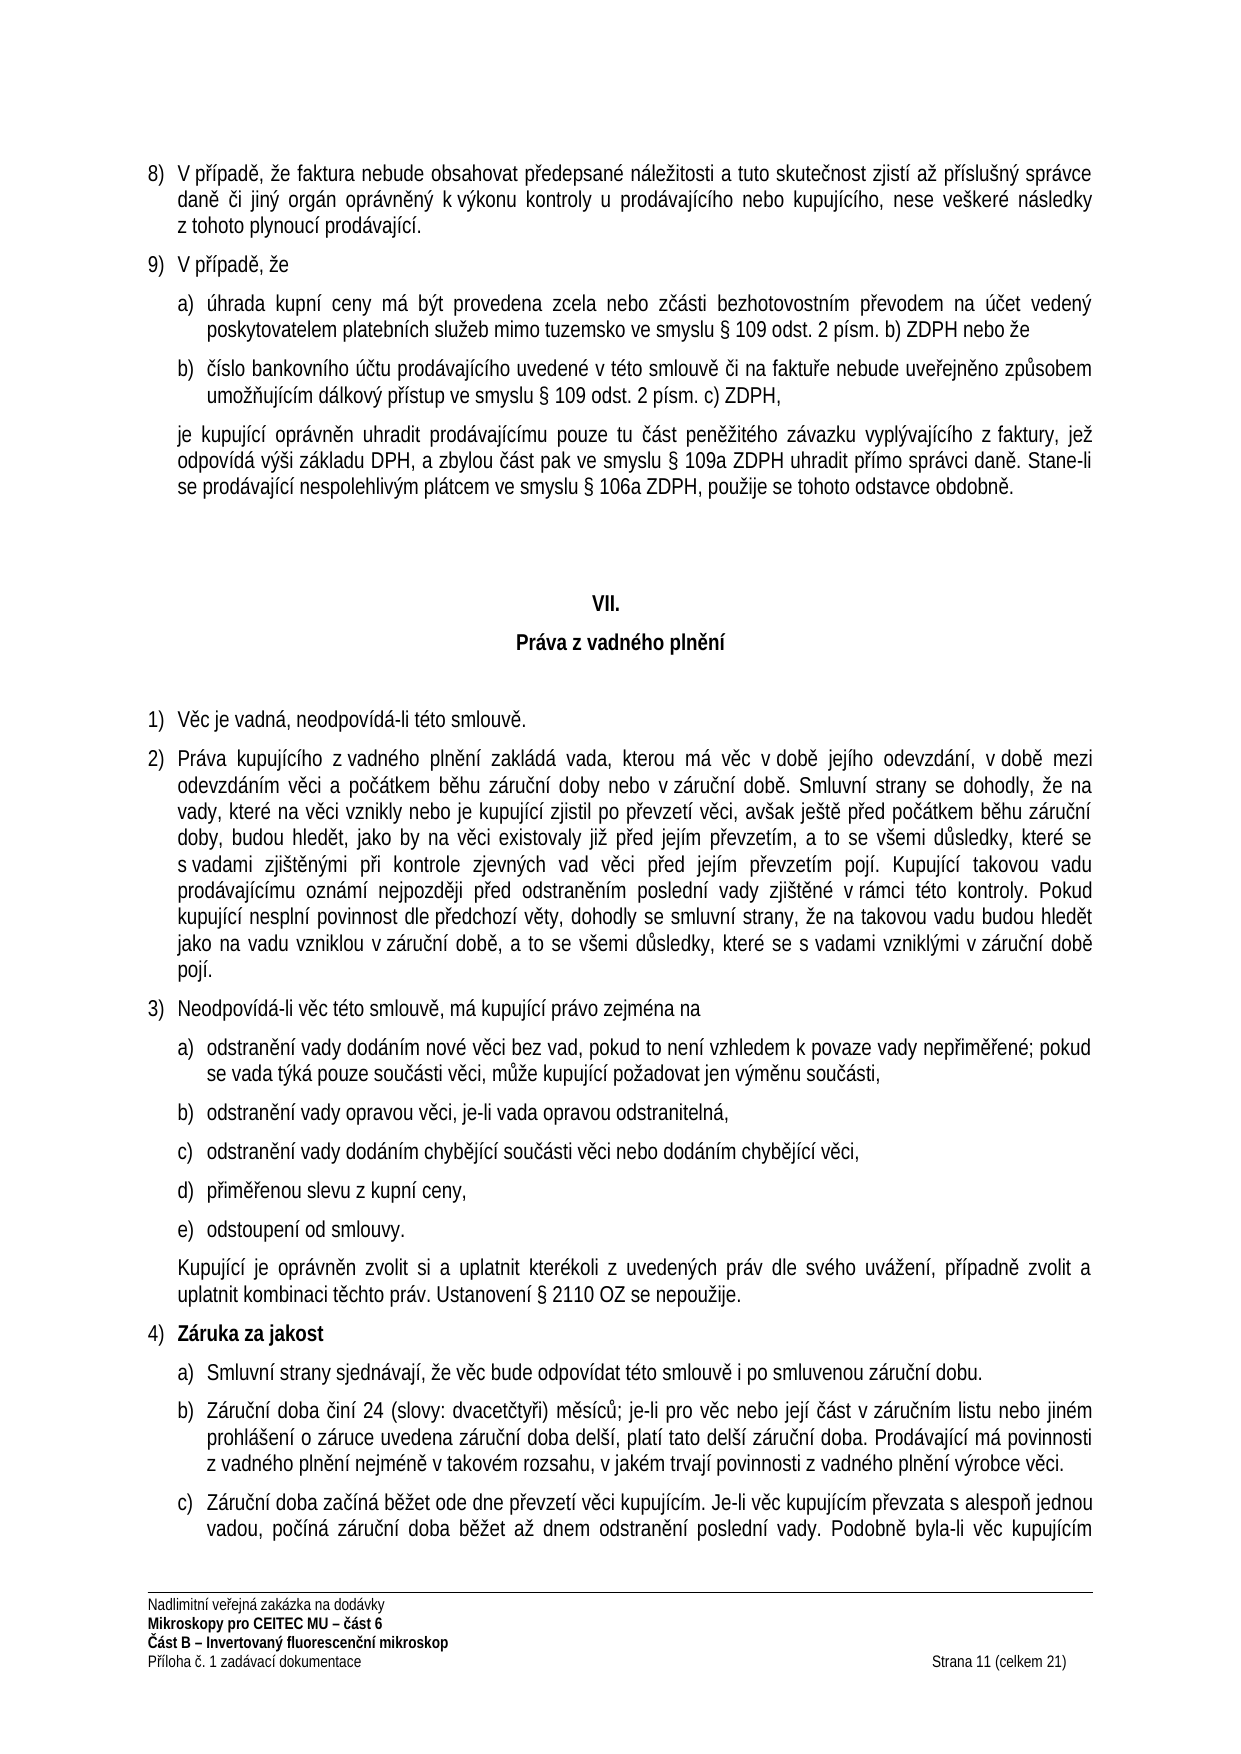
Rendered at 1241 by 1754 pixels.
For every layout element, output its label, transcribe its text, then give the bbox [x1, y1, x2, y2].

list přiměřenou slevu z kupní ceny, [177, 1177, 1093, 1203]
list odstranění vady dodáním nové věci bez vad, pokud to není vzhledem k povaze vady nepřiměřené; pokud se vada týká pouze součásti věci, může kupující požadovat jen výměnu součásti, [177, 1034, 1093, 1086]
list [177, 1489, 1093, 1542]
list V případě, že faktura nebude obsahovat předepsané náležitosti a tuto skutečnost zjistí až příslušný správce daně či jiný orgán oprávněný k výkonu kontroly u prodávajícího nebo kupujícího, nese veškeré následky z tohoto plynoucí prodávající. [148, 160, 1093, 239]
list Záruční doba činí 24 (slovy: dvacetčtyři) měsíců; je-li pro věc nebo její část v záručním listu nebo jiném prohlášení o záruce uvedena záruční doba delší, platí tato delší záruční doba. Prodávající má povinnosti z vadného plnění nejméně v takovém rozsahu, v jakém trvají povinnosti z vadného plnění výrobce věci. [177, 1397, 1093, 1476]
list Neodpovídá-li věc této smlouvě, má kupující právo zejména na [148, 995, 1093, 1021]
list odstoupení od smlouvy. [177, 1216, 1093, 1242]
list odstranění vady dodáním chybějící součásti věci nebo dodáním chybějící věci, [177, 1138, 1093, 1164]
list úhrada kupní ceny má být provedena zcela nebo zčásti bezhotovostním převodem na účet vedený poskytovatelem platebních služeb mimo tuzemsko ve smyslu § 109 odst. 2 písm. b) ZDPH nebo že [177, 290, 1093, 343]
list odstranění vady opravou věci, je-li vada opravou odstranitelná, [177, 1099, 1093, 1125]
list Věc je vadná, neodpovídá-li této smlouvě. [148, 706, 1093, 733]
text Kupující je oprávněn zvolit si a uplatnit kterékoli z uvedených práv dle svého uvážení, případně zvolit a uplatnit kombinaci těchto práv. Ustanovení § 2110 OZ se nepoužije. [177, 1254, 1093, 1307]
text je kupující oprávněn uhradit prodávajícímu pouze tu část peněžitého závazku vyplývajícího z faktury, jež odpovídá výši základu DPH, a zbylou část pak ve smyslu § 109a ZDPH uhradit přímo správci daně. Stane-li se prodávající nespolehlivým plátcem ve smyslu § 106a ZDPH, použije se tohoto odstavce obdobně. [177, 421, 1093, 499]
list Smluvní strany sjednávají, že věc bude odpovídat této smlouvě i po smluvenou záruční dobu. [177, 1358, 1093, 1385]
list číslo bankovního účtu prodávajícího uvedené v této smlouvě či na faktuře nebude uveřejněno způsobem umožňujícím dálkový přístup ve smyslu § 109 odst. 2 písm. c) ZDPH, [177, 355, 1093, 408]
list V případě, že [148, 251, 1093, 278]
text Práva z vadného plnění [148, 629, 1093, 655]
list Práva kupujícího z vadného plnění zakládá vada, kterou má věc v době jejího odevzdání, v době mezi odevzdáním věci a počátkem běhu záruční doby nebo v záruční době. Smluvní strany se dohodly, že na vady, které na věci vznikly nebo je kupující zjistil po převzetí věci, avšak ještě před počátkem běhu záruční doby, budou hledět, jako by na věci existovaly již před jejím převzetím, a to se všemi důsledky, které se s vadami zjištěnými při kontrole zjevných vad věci před jejím převzetím pojí. Kupující takovou vadu prodávajícímu oznámí nejpozději před odstraněním poslední vady zjištěné v rámci této kontroly. Pokud kupující nesplní povinnost dle předchozí věty, dohodly se smluvní strany, že na takovou vadu budou hledět jako na vadu vzniklou v záruční době, a to se všemi důsledky, které se s vadami vzniklými v záruční době pojí. [148, 745, 1093, 982]
list Záruka za jakost [148, 1319, 1093, 1346]
